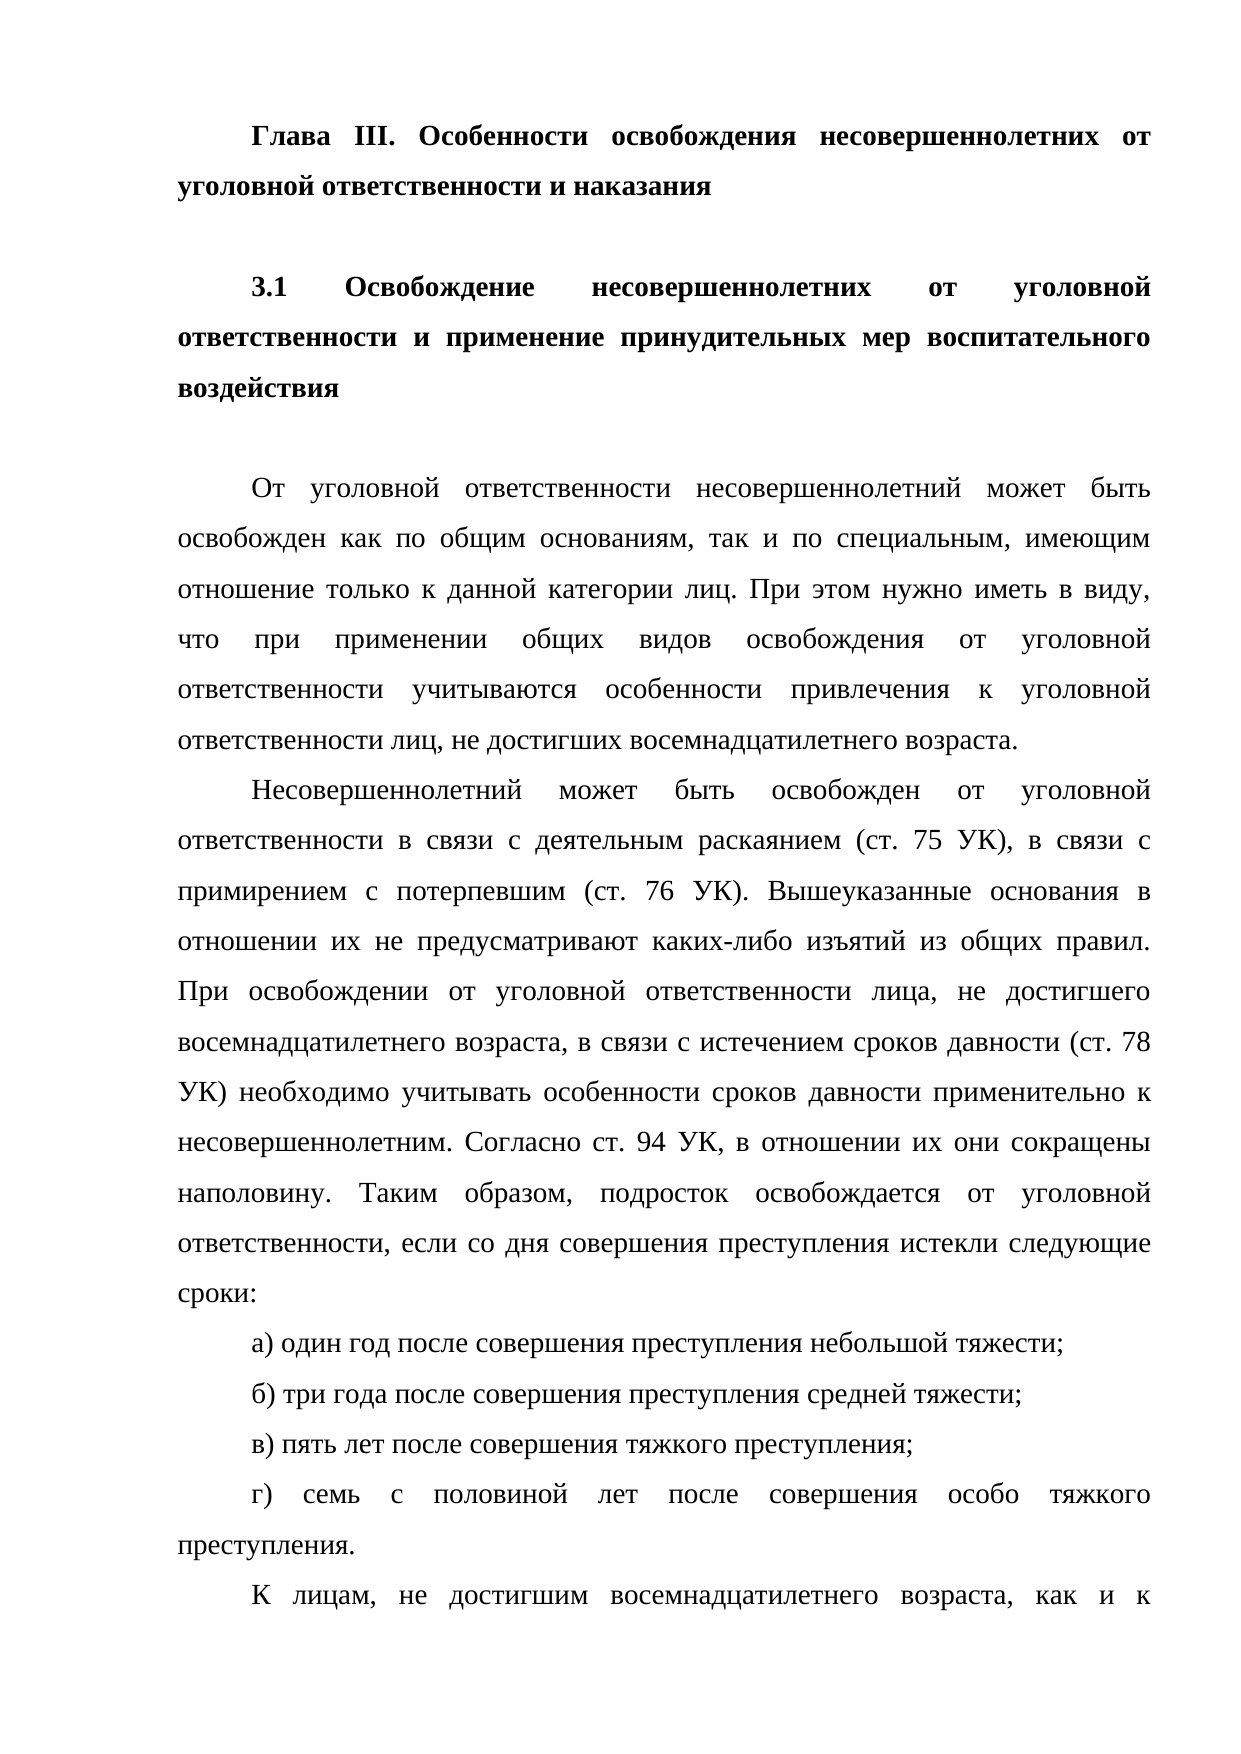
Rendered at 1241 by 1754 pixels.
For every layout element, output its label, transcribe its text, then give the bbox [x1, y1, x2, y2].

text а) один год после совершения преступления небольшой тяжести; [177, 1326, 1152, 1359]
text Несовершеннолетний может быть освобожден от уголовной ответственности в связи с деятельным раскаянием (ст. 75 УК), в связи с примирением с потерпевшим (ст. 76 УК). Вышеуказанные основания в отношении их не предусматривают каких-либо изъятий из общих правил. При освобождении от уголовной ответственности лица, не достигшего восемнадцатилетнего возраста, в связи с истечением сроков давности (ст. 78 УК) необходимо учитывать особенности сроков давности применительно к несовершеннолетним. Согласно ст. 94 УК, в отношении их они сокращены наполовину. Таким образом, подросток освобождается от уголовной ответственности, если со дня совершения преступления истекли следующие сроки: [177, 772, 1152, 1309]
text в) пять лет после совершения тяжкого преступления; [177, 1426, 1152, 1460]
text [177, 1577, 1152, 1611]
text 3.1 Освобождение несовершеннолетних от уголовной ответственности и применение принудительных мер воспитательного воздействия [177, 269, 1152, 403]
text Глава III. Особенности освобождения несовершеннолетних от уголовной ответственности и наказания [177, 118, 1152, 202]
text б) три года после совершения преступления средней тяжести; [177, 1376, 1152, 1409]
text г) семь с половиной лет после совершения особо тяжкого преступления. [177, 1477, 1152, 1560]
text От уголовной ответственности несовершеннолетний может быть освобожден как по общим основаниям, так и по специальным, имеющим отношение только к данной категории лиц. При этом нужно иметь в виду, что при применении общих видов освобождения от уголовной ответственности учитываются особенности привлечения к уголовной ответственности лиц, не достигших восемнадцатилетнего возраста. [177, 470, 1152, 755]
